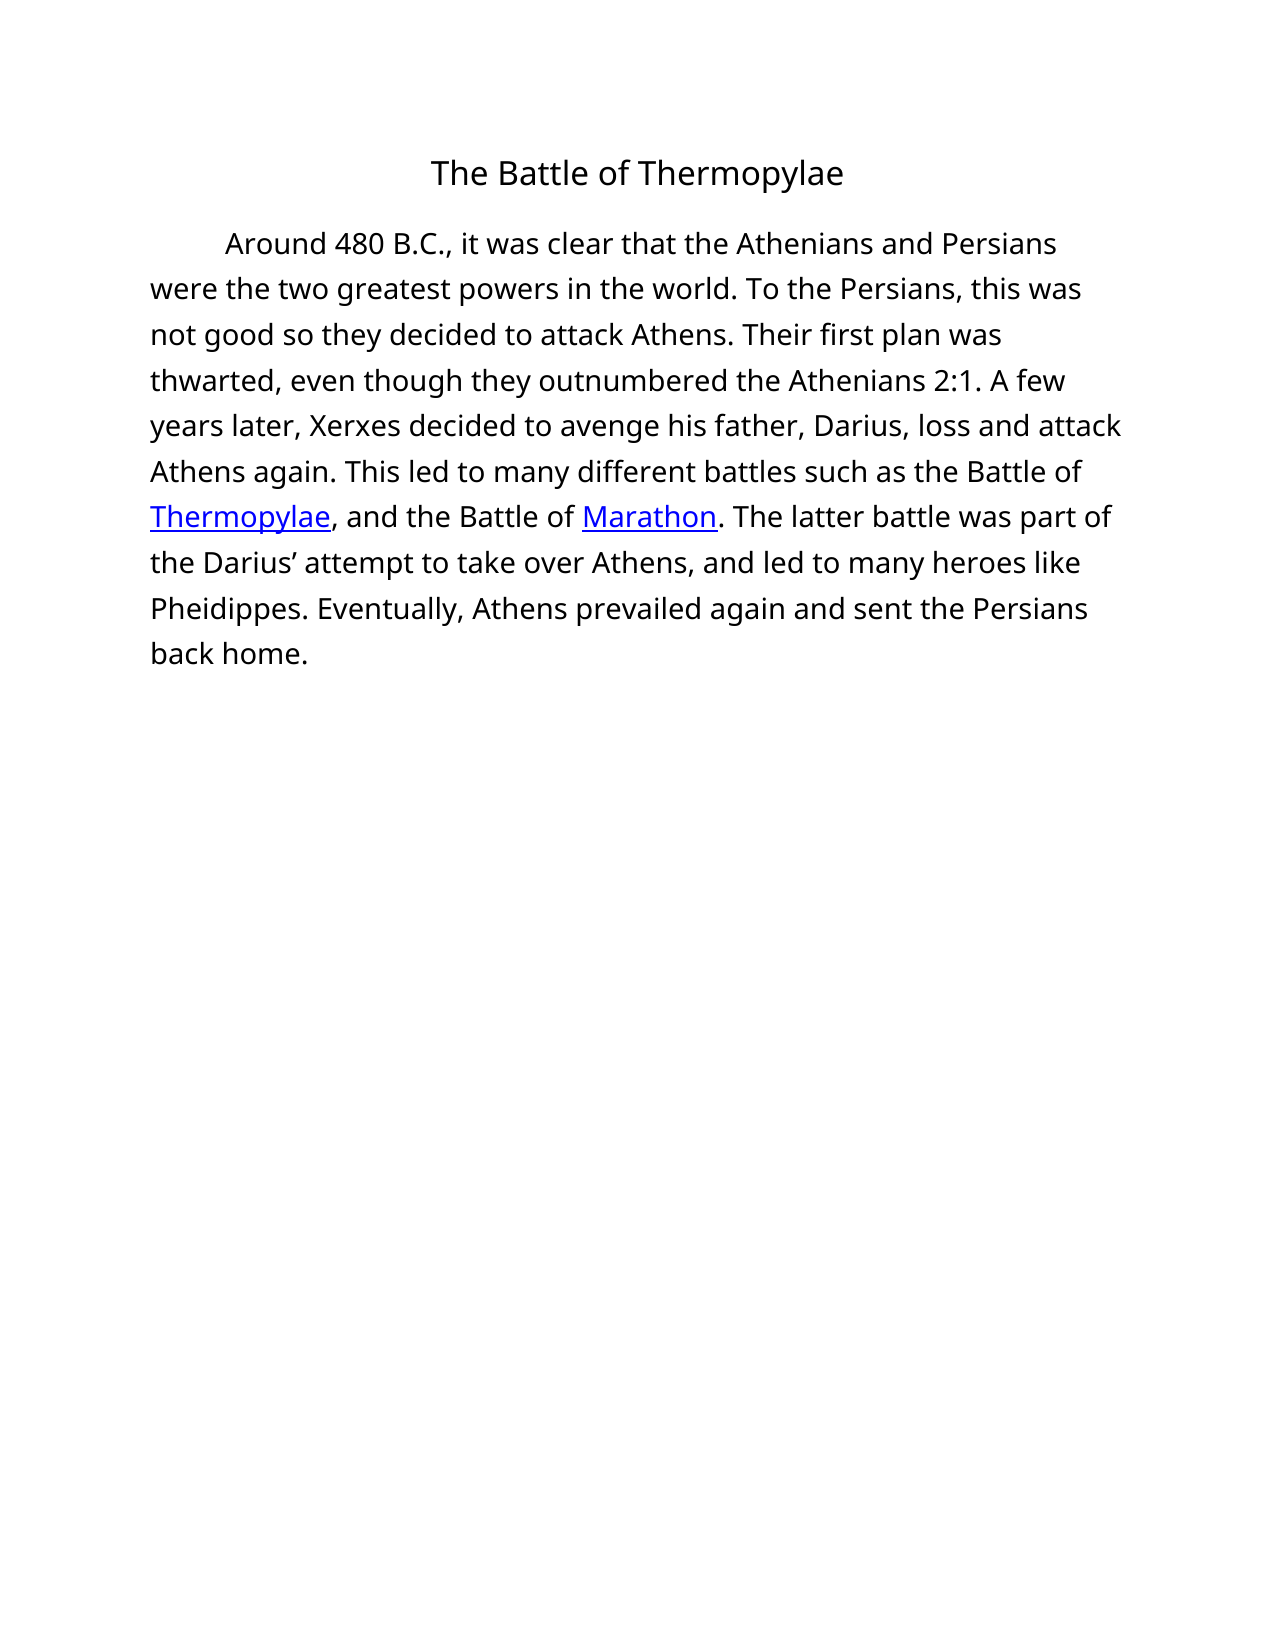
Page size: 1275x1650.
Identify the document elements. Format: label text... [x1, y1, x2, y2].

text Around 480 B.C., it was clear that the Athenians and Persians were the two greatest powers in the world. To the Persians, this was not good so they decided to attack Athens. Their first plan was thwarted, even though they outnumbered the Athenians 2:1. A few years later, Xerxes decided to avenge his father, Darius, loss and attack Athens again. This led to many different battles such as the Battle of Thermopylae, and the Battle of Marathon. The latter battle was part of the Darius’ attempt to take over Athens, and led to many heroes like Pheidippes. Eventually, Athens prevailed again and sent the Persians back home. [150, 223, 1125, 673]
text The Battle of Thermopylae [150, 150, 1125, 195]
